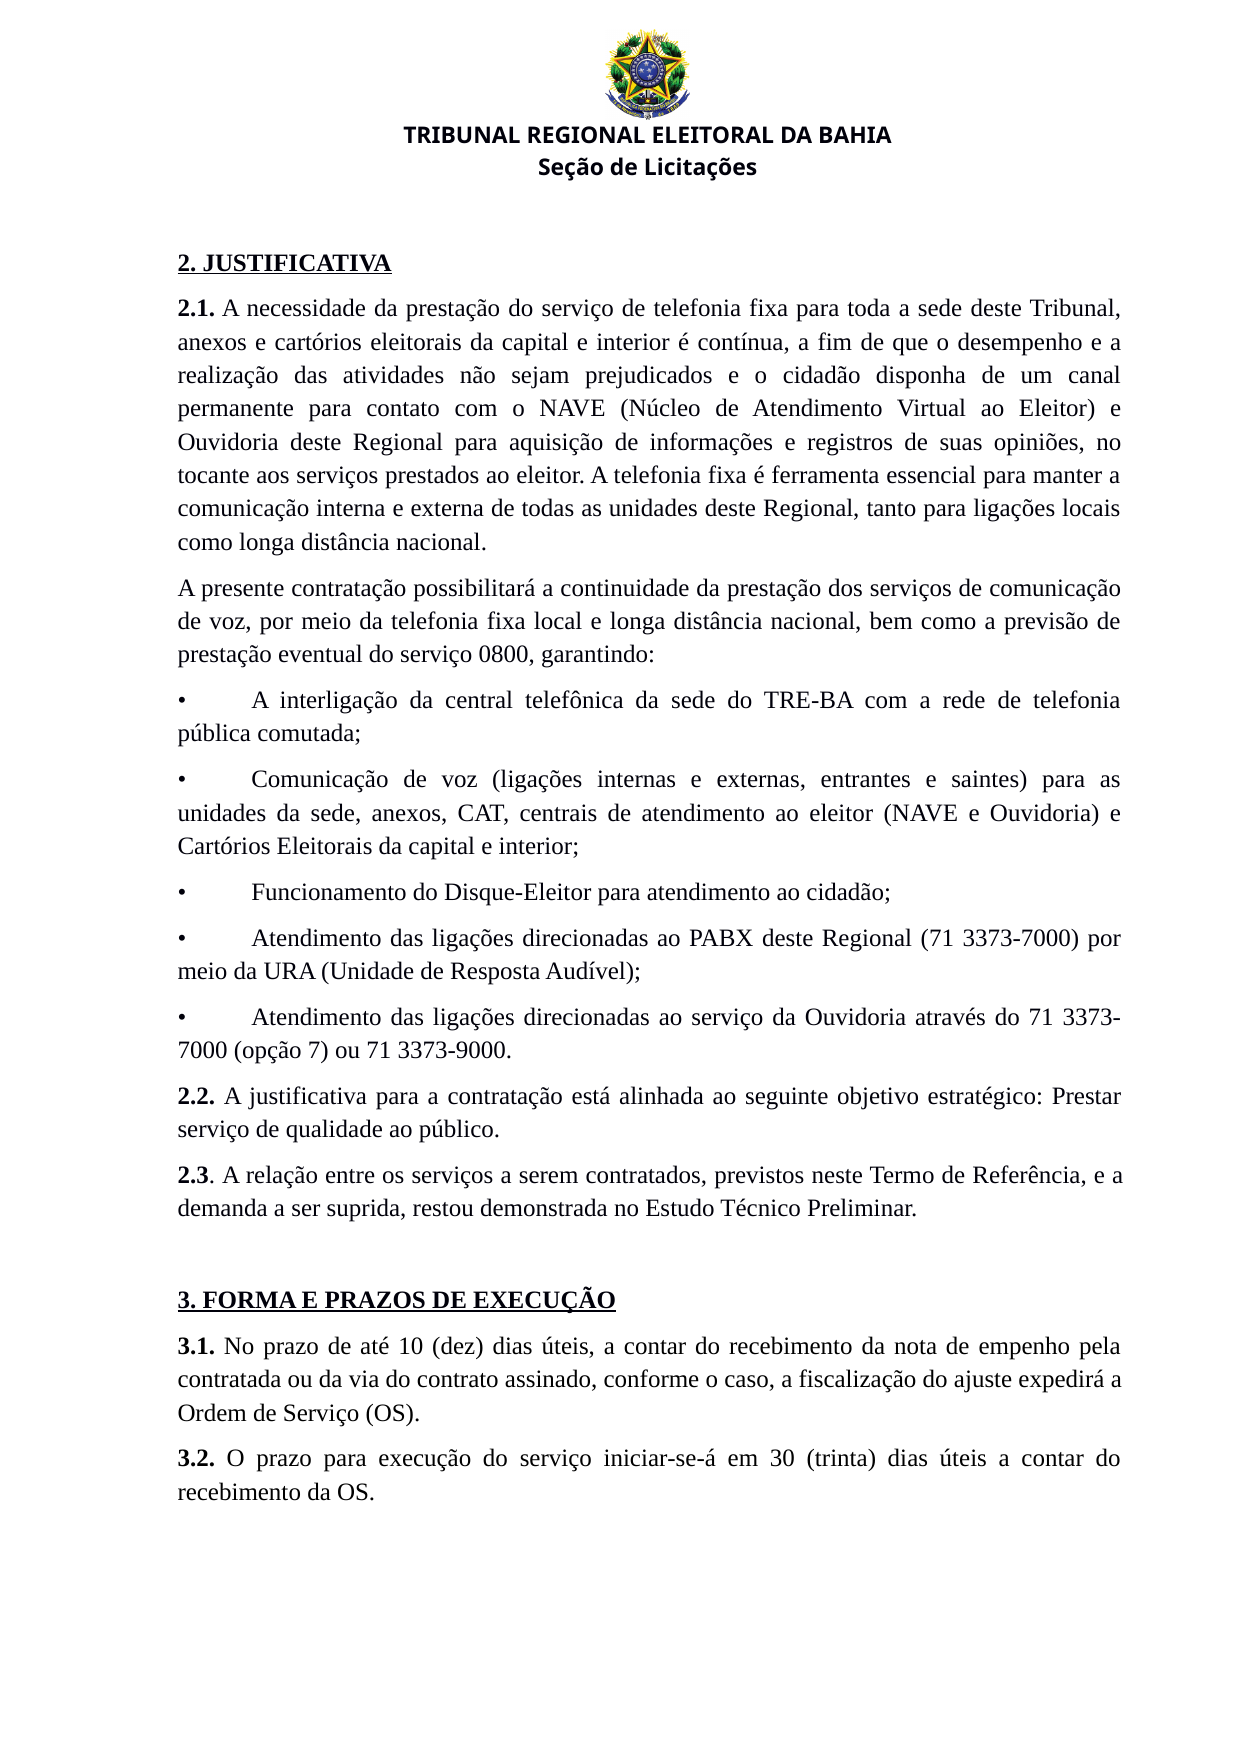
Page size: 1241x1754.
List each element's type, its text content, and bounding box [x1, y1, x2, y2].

text 2. JUSTIFICATIVA [177, 244, 1092, 278]
text 2.1. A necessidade da prestação do serviço de telefonia fixa para toda a sede deste Tribunal, anexos e cartórios eleitorais da capital e interior é contínua, a fim de que o desempenho e a realização das atividades não sejam prejudicados e o cidadão disponha de um canal permanente para contato com o NAVE (Núcleo de Atendimento Virtual ao Eleitor) e Ouvidoria deste Regional para aquisição de informações e registros de suas opiniões, no tocante aos serviços prestados ao eleitor. A telefonia fixa é ferramenta essencial para manter a comunicação interna e externa de todas as unidades deste Regional, tanto para ligações locais como longa distância nacional. [177, 290, 1122, 557]
text 2.3. A relação entre os serviços a serem contratados, previstos neste Termo de Referência, e a demanda a ser suprida, restou demonstrada no Estudo Técnico Preliminar. [177, 1157, 1125, 1223]
text 3.1. No prazo de até 10 (dez) dias úteis, a contar do recebimento da nota de empenho pela contratada ou da via do contrato assinado, conforme o caso, a fiscalização do ajuste expedirá a Ordem de Serviço (OS). [177, 1328, 1122, 1428]
text 3. FORMA E PRAZOS DE EXECUÇÃO [177, 1282, 1092, 1315]
text 3.2. O prazo para execução do serviço iniciar-se-á em 30 (trinta) dias úteis a contar do recebimento da OS. [177, 1440, 1122, 1507]
text 2.2. A justificativa para a contratação está alinhada ao seguinte objetivo estratégico: Prestar serviço de qualidade ao público. [177, 1078, 1122, 1144]
text A presente contratação possibilitará a continuidade da prestação dos serviços de comunicação de voz, por meio da telefonia fixa local e longa distância nacional, bem como a previsão de prestação eventual do serviço 0800, garantindo: [177, 569, 1122, 669]
text • Atendimento das ligações direcionadas ao serviço da Ouvidoria através do 71 3373-7000 (opção 7) ou 71 3373-9000. [177, 998, 1122, 1065]
text • Funcionamento do Disque-Eleitor para atendimento ao cidadão; [177, 873, 1122, 907]
text • Atendimento das ligações direcionadas ao PABX deste Regional (71 3373-7000) por meio da URA (Unidade de Resposta Audível); [177, 919, 1122, 986]
text • Comunicação de voz (ligações internas e externas, entrantes e saintes) para as unidades da sede, anexos, CAT, centrais de atendimento ao eleitor (NAVE e Ouvidoria) e Cartórios Eleitorais da capital e interior; [177, 761, 1122, 861]
text • A interligação da central telefônica da sede do TRE-BA com a rede de telefonia pública comutada; [177, 682, 1122, 748]
